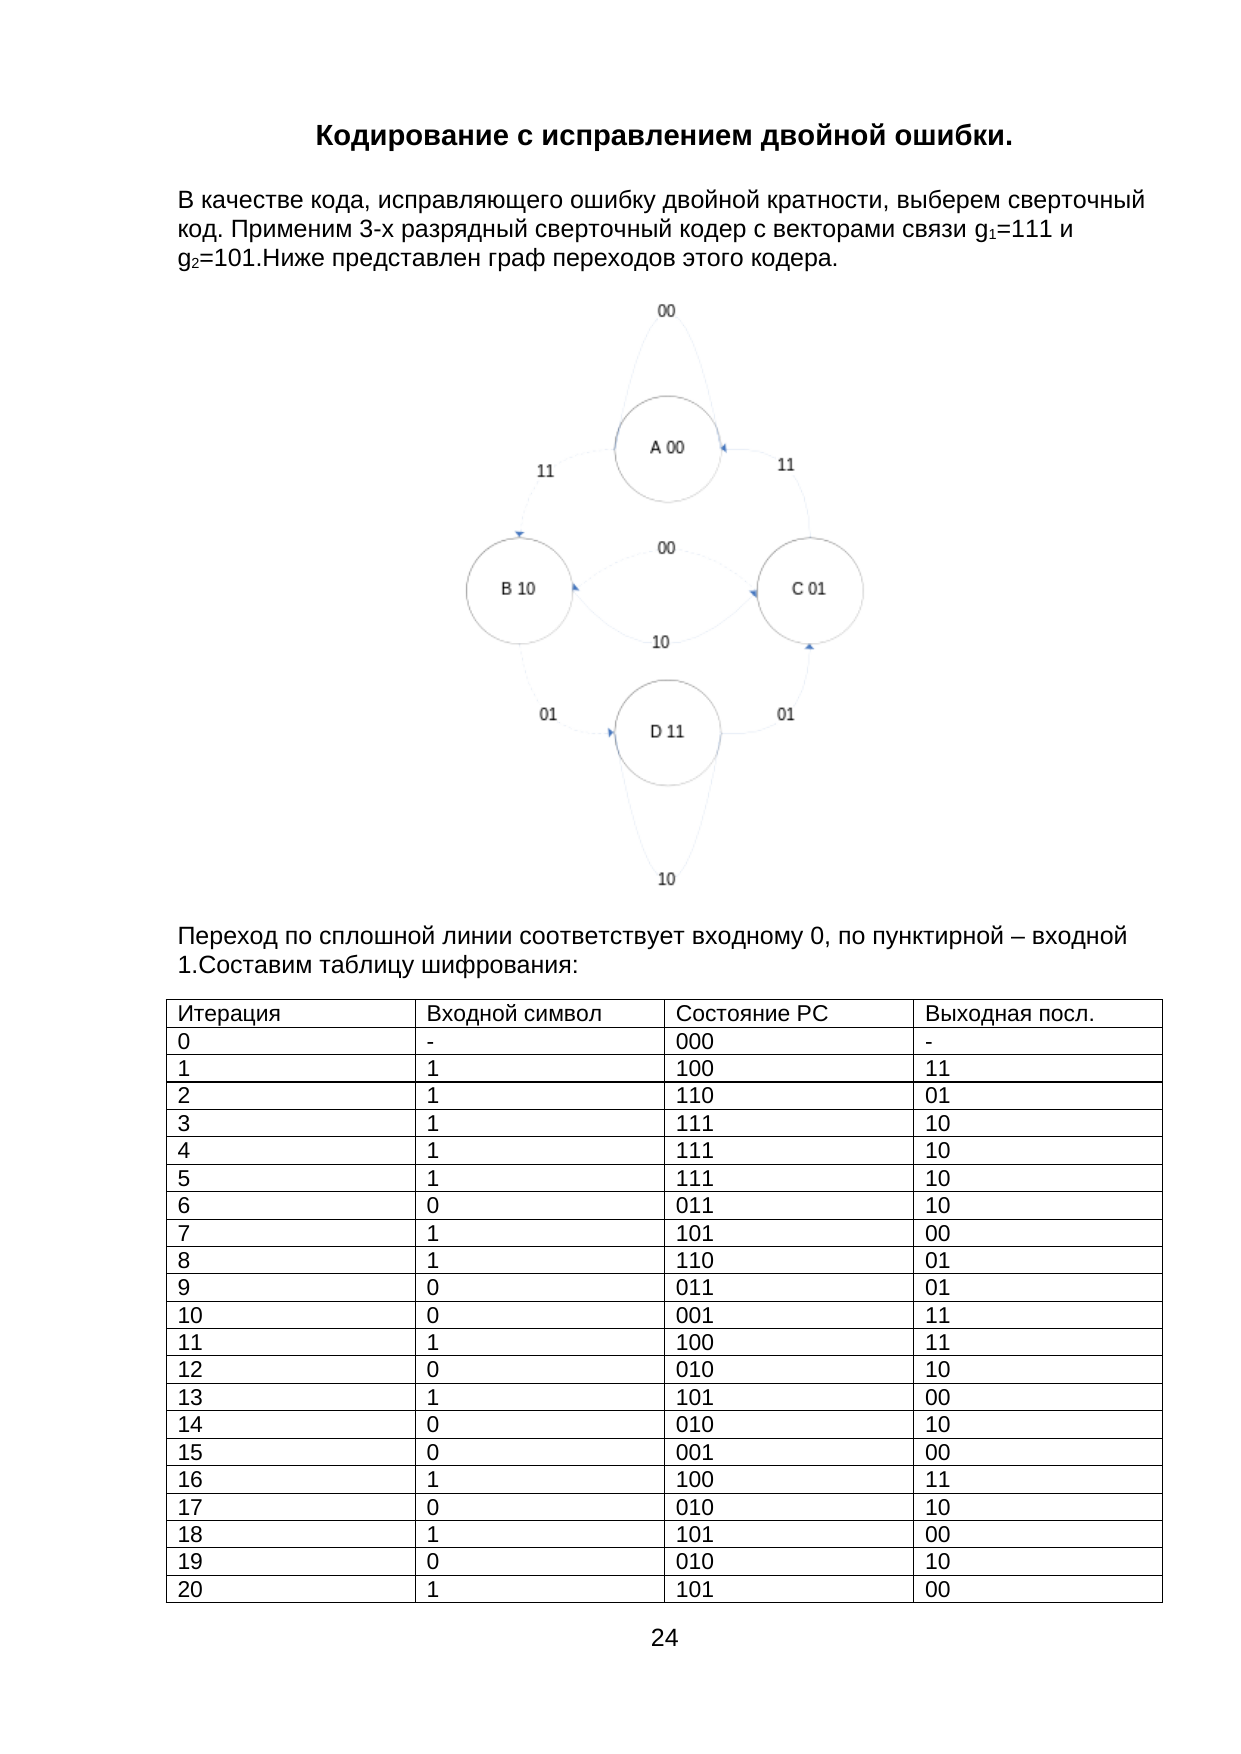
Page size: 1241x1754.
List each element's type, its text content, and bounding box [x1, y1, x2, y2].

table_cell 17 [167, 1494, 415, 1520]
table_cell 6 [167, 1192, 415, 1218]
table_cell 1 [416, 1165, 664, 1191]
table_cell 4 [167, 1137, 415, 1164]
table_cell 100 [665, 1329, 913, 1355]
table_cell 111 [665, 1137, 913, 1164]
table_header Состояние РС [665, 1000, 913, 1027]
table_cell 0 [416, 1356, 664, 1383]
table_cell 01 [914, 1083, 1162, 1109]
table_cell 010 [665, 1411, 913, 1438]
table_cell 110 [665, 1083, 913, 1109]
table_cell 0 [416, 1411, 664, 1438]
subtitle Кодирование с исправлением двойной ошибки. [177, 118, 1152, 185]
table_cell 14 [167, 1411, 415, 1438]
table_cell - [914, 1028, 1162, 1054]
table_cell 01 [914, 1274, 1162, 1301]
table_cell 101 [665, 1576, 913, 1602]
table_cell 18 [167, 1521, 415, 1547]
table_cell 5 [167, 1165, 415, 1191]
table_cell 1 [416, 1220, 664, 1246]
table_cell 9 [167, 1274, 415, 1301]
table_cell 11 [167, 1329, 415, 1355]
table_cell 00 [914, 1521, 1162, 1547]
table_cell 0 [416, 1274, 664, 1301]
table_cell 101 [665, 1521, 913, 1547]
table_cell 000 [665, 1028, 913, 1054]
text Переход по сплошной линии соответствует входному 0, по пунктирной – входной 1.Составим таблицу шифрования: [177, 921, 1152, 978]
table_cell 1 [416, 1521, 664, 1547]
table_cell 00 [914, 1220, 1162, 1246]
table_cell 11 [914, 1302, 1162, 1328]
table_cell 0 [416, 1192, 664, 1218]
table_cell 0 [167, 1028, 415, 1054]
table_cell 011 [665, 1192, 913, 1218]
table_cell 12 [167, 1356, 415, 1383]
table_cell 00 [914, 1576, 1162, 1602]
table_cell 10 [914, 1494, 1162, 1520]
table_cell 3 [167, 1110, 415, 1136]
table_cell 111 [665, 1165, 913, 1191]
table_cell 111 [665, 1110, 913, 1136]
table_cell 010 [665, 1548, 913, 1574]
table_cell 19 [167, 1548, 415, 1574]
table_cell 011 [665, 1274, 913, 1301]
table_cell 1 [416, 1083, 664, 1109]
table_cell 0 [416, 1548, 664, 1574]
table_cell 16 [167, 1466, 415, 1492]
table_cell 2 [167, 1083, 415, 1109]
table_cell 1 [416, 1137, 664, 1164]
table_cell 1 [167, 1055, 415, 1081]
table_cell 1 [416, 1110, 664, 1136]
table_cell 11 [914, 1466, 1162, 1492]
table_cell 0 [416, 1302, 664, 1328]
table_cell 01 [914, 1247, 1162, 1273]
table_cell 10 [914, 1356, 1162, 1383]
table_cell 1 [416, 1329, 664, 1355]
table_cell 001 [665, 1439, 913, 1465]
table_cell 13 [167, 1384, 415, 1410]
table_cell 10 [914, 1137, 1162, 1164]
table_cell 010 [665, 1494, 913, 1520]
table_cell 10 [167, 1302, 415, 1328]
table_cell 15 [167, 1439, 415, 1465]
table_cell 0 [416, 1439, 664, 1465]
table_cell 1 [416, 1384, 664, 1410]
table_cell 1 [416, 1247, 664, 1273]
table_cell 11 [914, 1329, 1162, 1355]
table_cell 10 [914, 1548, 1162, 1574]
table_cell 8 [167, 1247, 415, 1273]
table_cell 010 [665, 1356, 913, 1383]
text В качестве кода, исправляющего ошибку двойной кратности, выберем сверточный код. Применим 3-х разрядный сверточный кодер с векторами связи g1=111 и g2=101.Ниже представлен граф переходов этого кодера. [177, 185, 1152, 271]
table_cell 7 [167, 1220, 415, 1246]
table_cell 101 [665, 1220, 913, 1246]
table_cell 110 [665, 1247, 913, 1273]
table_header Итерация [167, 1000, 415, 1027]
table_cell 10 [914, 1411, 1162, 1438]
table_cell 100 [665, 1466, 913, 1492]
table_header Входной символ [416, 1000, 664, 1027]
table_cell 1 [416, 1576, 664, 1602]
table_cell 1 [416, 1466, 664, 1492]
table_cell - [416, 1028, 664, 1054]
table_cell 20 [167, 1576, 415, 1602]
table_cell 1 [416, 1055, 664, 1081]
table_cell 001 [665, 1302, 913, 1328]
table_cell 100 [665, 1055, 913, 1081]
table_cell 11 [914, 1055, 1162, 1081]
table_cell 10 [914, 1110, 1162, 1136]
table_cell 10 [914, 1192, 1162, 1218]
table_cell 10 [914, 1165, 1162, 1191]
table_header Выходная посл. [914, 1000, 1162, 1027]
table_cell 0 [416, 1494, 664, 1520]
table_cell 101 [665, 1384, 913, 1410]
table_cell 00 [914, 1384, 1162, 1410]
table_cell 00 [914, 1439, 1162, 1465]
